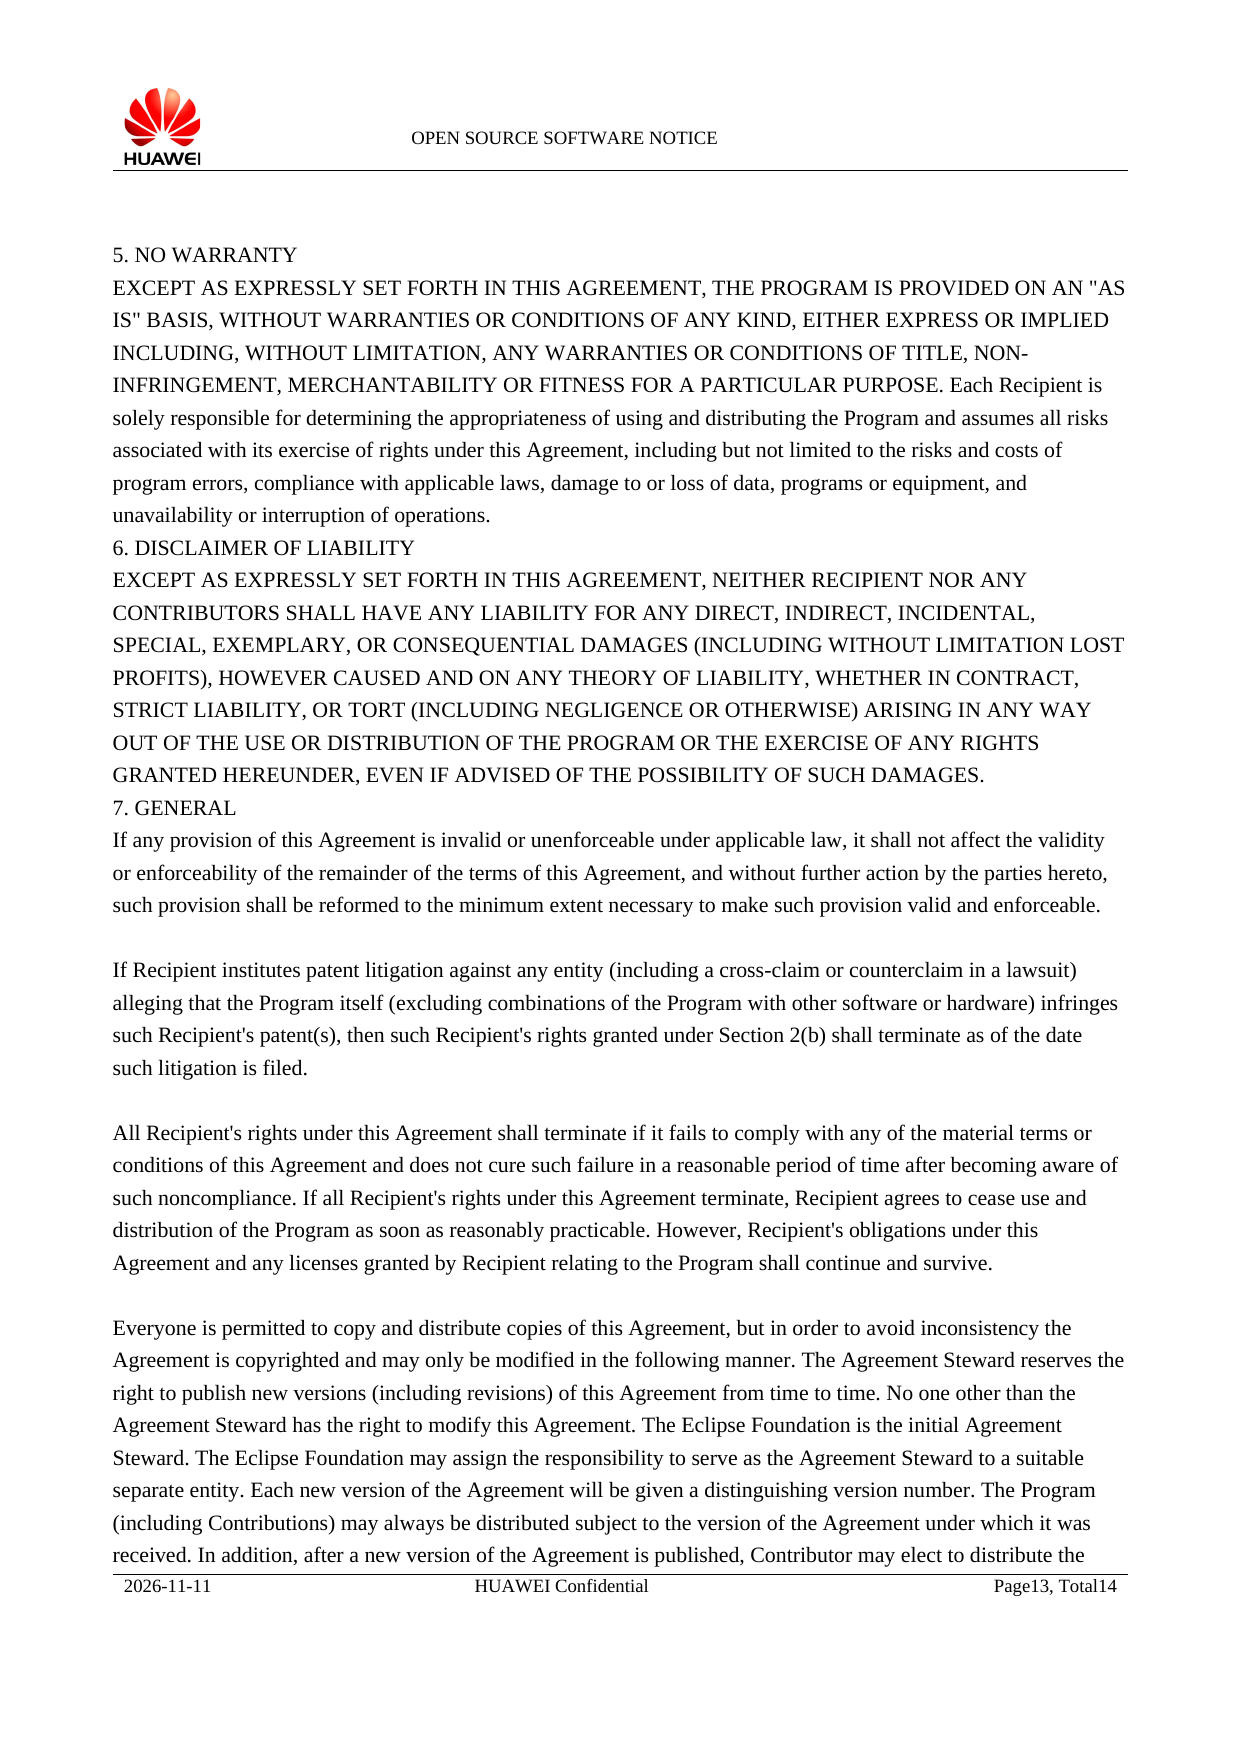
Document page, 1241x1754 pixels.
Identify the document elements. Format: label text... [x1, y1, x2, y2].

picture [124, 88, 201, 165]
